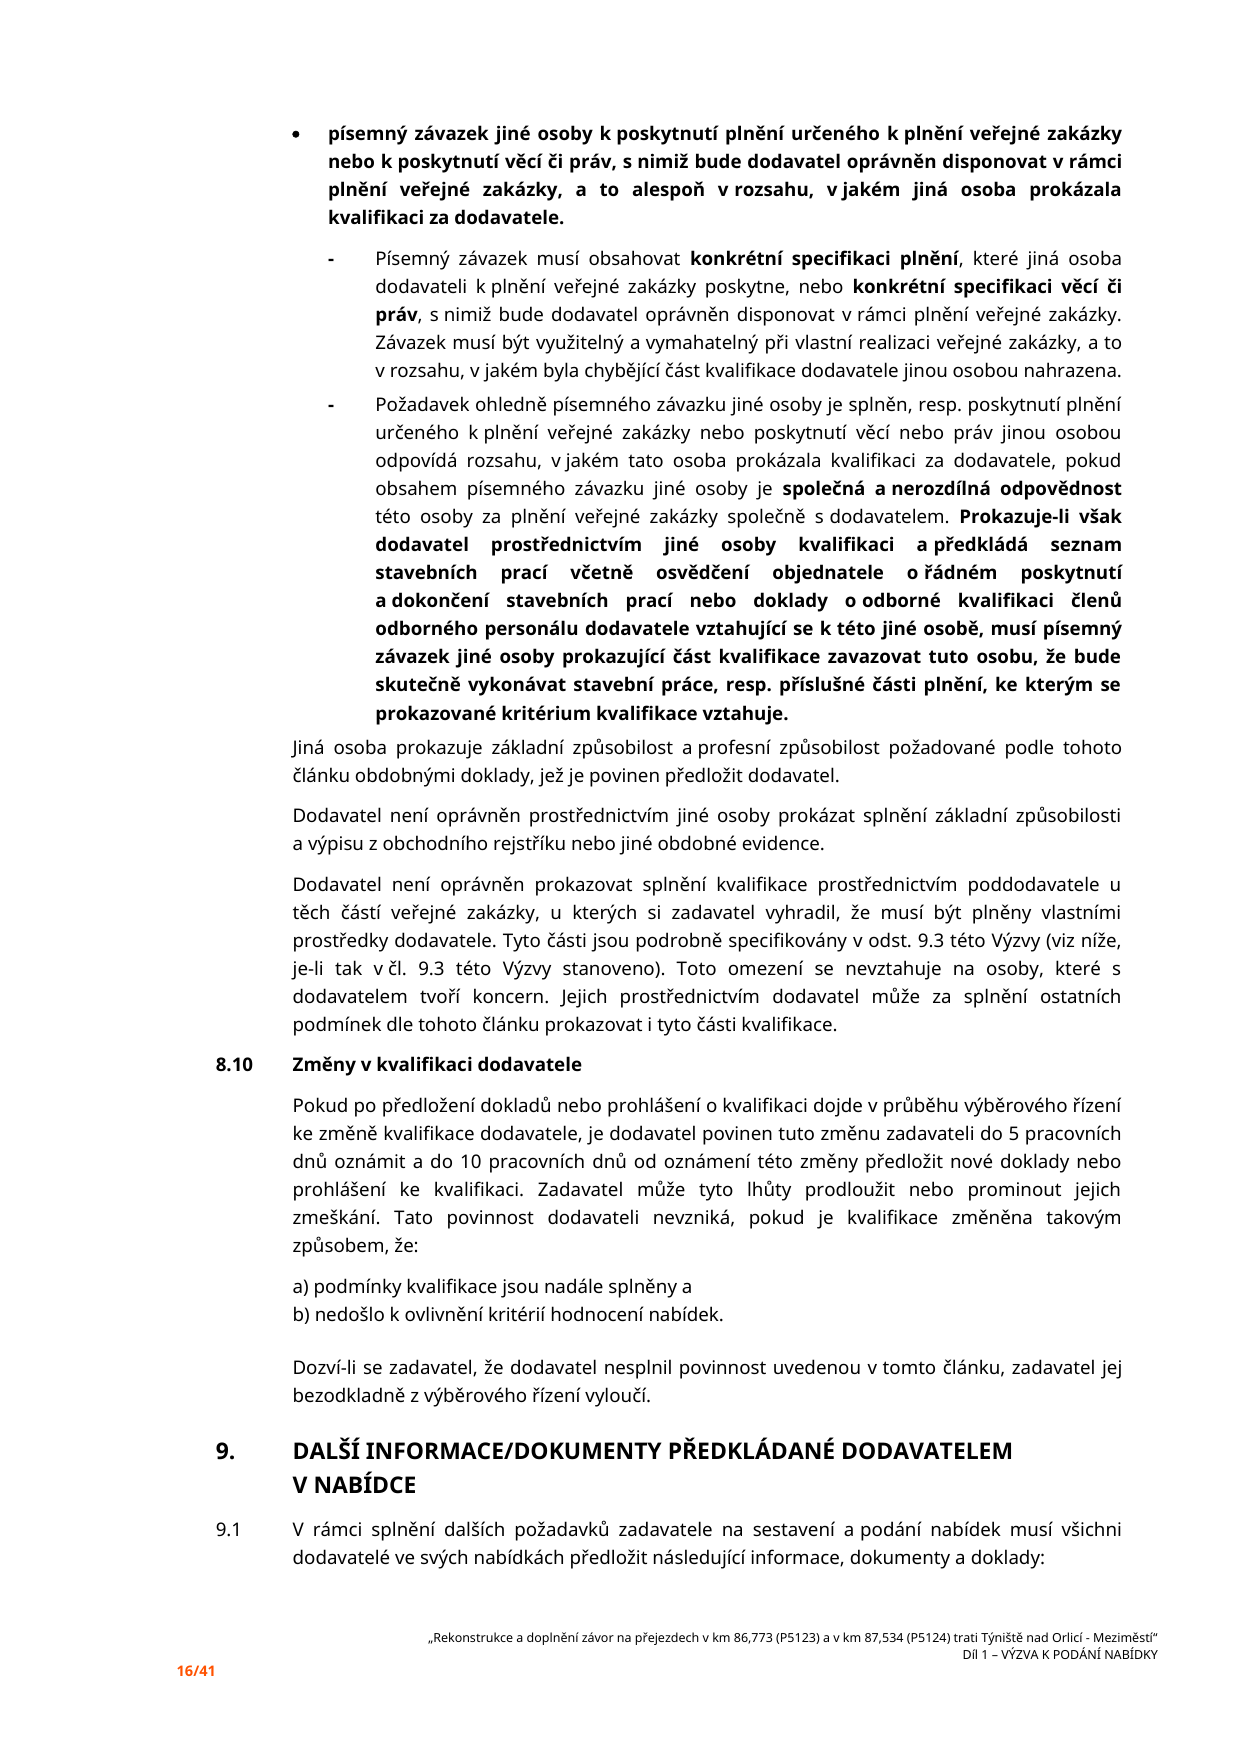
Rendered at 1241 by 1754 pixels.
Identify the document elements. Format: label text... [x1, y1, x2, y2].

text DALŠÍ INFORMACE/DOKUMENTY PŘEDKLÁDANÉ DODAVATELEM V NABÍDCE [216, 1435, 1122, 1501]
text Dodavatel není oprávněn prokazovat splnění kvalifikace prostřednictvím poddodavatele u těch částí veřejné zakázky, u kterých si zadavatel vyhradil, že musí být plněny vlastními prostředky dodavatele. Tyto části jsou podrobně specifikovány v odst. 9.3 této Výzvy (viz níže, je-li tak v čl. 9.3 této Výzvy stanoveno). Toto omezení se nevztahuje na osoby, které s dodavatelem tvoří koncern. Jejich prostřednictvím dodavatel může za splnění ostatních podmínek dle tohoto článku prokazovat i tyto části kvalifikace. [292, 871, 1122, 1037]
text Změny v kvalifikaci dodavatele [216, 1052, 1122, 1077]
text Požadavek ohledně písemného závazku jiné osoby je splněn, resp. poskytnutí plnění určeného k plnění veřejné zakázky nebo poskytnutí věcí nebo práv jinou osobou odpovídá rozsahu, v jakém tato osoba prokázala kvalifikaci za dodavatele, pokud obsahem písemného závazku jiné osoby je společná a nerozdílná odpovědnost této osoby za plnění veřejné zakázky společně s dodavatelem. Prokazuje-li však dodavatel prostřednictvím jiné osoby kvalifikaci a předkládá seznam stavebních prací včetně osvědčení objednatele o řádném poskytnutí a dokončení stavebních prací nebo doklady o odborné kvalifikaci členů odborného personálu dodavatele vztahující se k této jiné osobě, musí písemný závazek jiné osoby prokazující část kvalifikace zavazovat tuto osobu, že bude skutečně vykonávat stavební práce, resp. příslušné části plnění, ke kterým se prokazované kritérium kvalifikace vztahuje. [328, 392, 1122, 725]
text písemný závazek jiné osoby k poskytnutí plnění určeného k plnění veřejné zakázky nebo k poskytnutí věcí či práv, s nimiž bude dodavatel oprávněn disponovat v rámci plnění veřejné zakázky, a to alespoň v rozsahu, v jakém jiná osoba prokázala kvalifikaci za dodavatele. [292, 121, 1122, 230]
text Pokud po předložení dokladů nebo prohlášení o kvalifikaci dojde v průběhu výběrového řízení ke změně kvalifikace dodavatele, je dodavatel povinen tuto změnu zadavateli do 5 pracovních dnů oznámit a do 10 pracovních dnů od oznámení této změny předložit nové doklady nebo prohlášení ke kvalifikaci. Zadavatel může tyto lhůty prodloužit nebo prominout jejich zmeškání. Tato povinnost dodavateli nevzniká, pokud je kvalifikace změněna takovým způsobem, že: [292, 1092, 1122, 1258]
text Dozví-li se zadavatel, že dodavatel nesplnil povinnost uvedenou v tomto článku, zadavatel jej bezodkladně z výběrového řízení vyloučí. [292, 1354, 1122, 1407]
text a) podmínky kvalifikace jsou nadále splněny a [292, 1273, 1122, 1298]
text b) nedošlo k ovlivnění kritérií hodnocení nabídek. [292, 1301, 1122, 1326]
text Písemný závazek musí obsahovat konkrétní specifikaci plnění, které jiná osoba dodavateli k plnění veřejné zakázky poskytne, nebo konkrétní specifikaci věcí či práv, s nimiž bude dodavatel oprávněn disponovat v rámci plnění veřejné zakázky. Závazek musí být využitelný a vymahatelný při vlastní realizaci veřejné zakázky, a to v rozsahu, v jakém byla chybějící část kvalifikace dodavatele jinou osobou nahrazena. [328, 245, 1122, 383]
text Jiná osoba prokazuje základní způsobilost a profesní způsobilost požadované podle tohoto článku obdobnými doklady, jež je povinen předložit dodavatel. [292, 734, 1122, 788]
text Dodavatel není oprávněn prostřednictvím jiné osoby prokázat splnění základní způsobilosti a výpisu z obchodního rejstříku nebo jiné obdobné evidence. [292, 803, 1122, 856]
text V rámci splnění dalších požadavků zadavatele na sestavení a podání nabídek musí všichni dodavatelé ve svých nabídkách předložit následující informace, dokumenty a doklady: [216, 1516, 1122, 1570]
